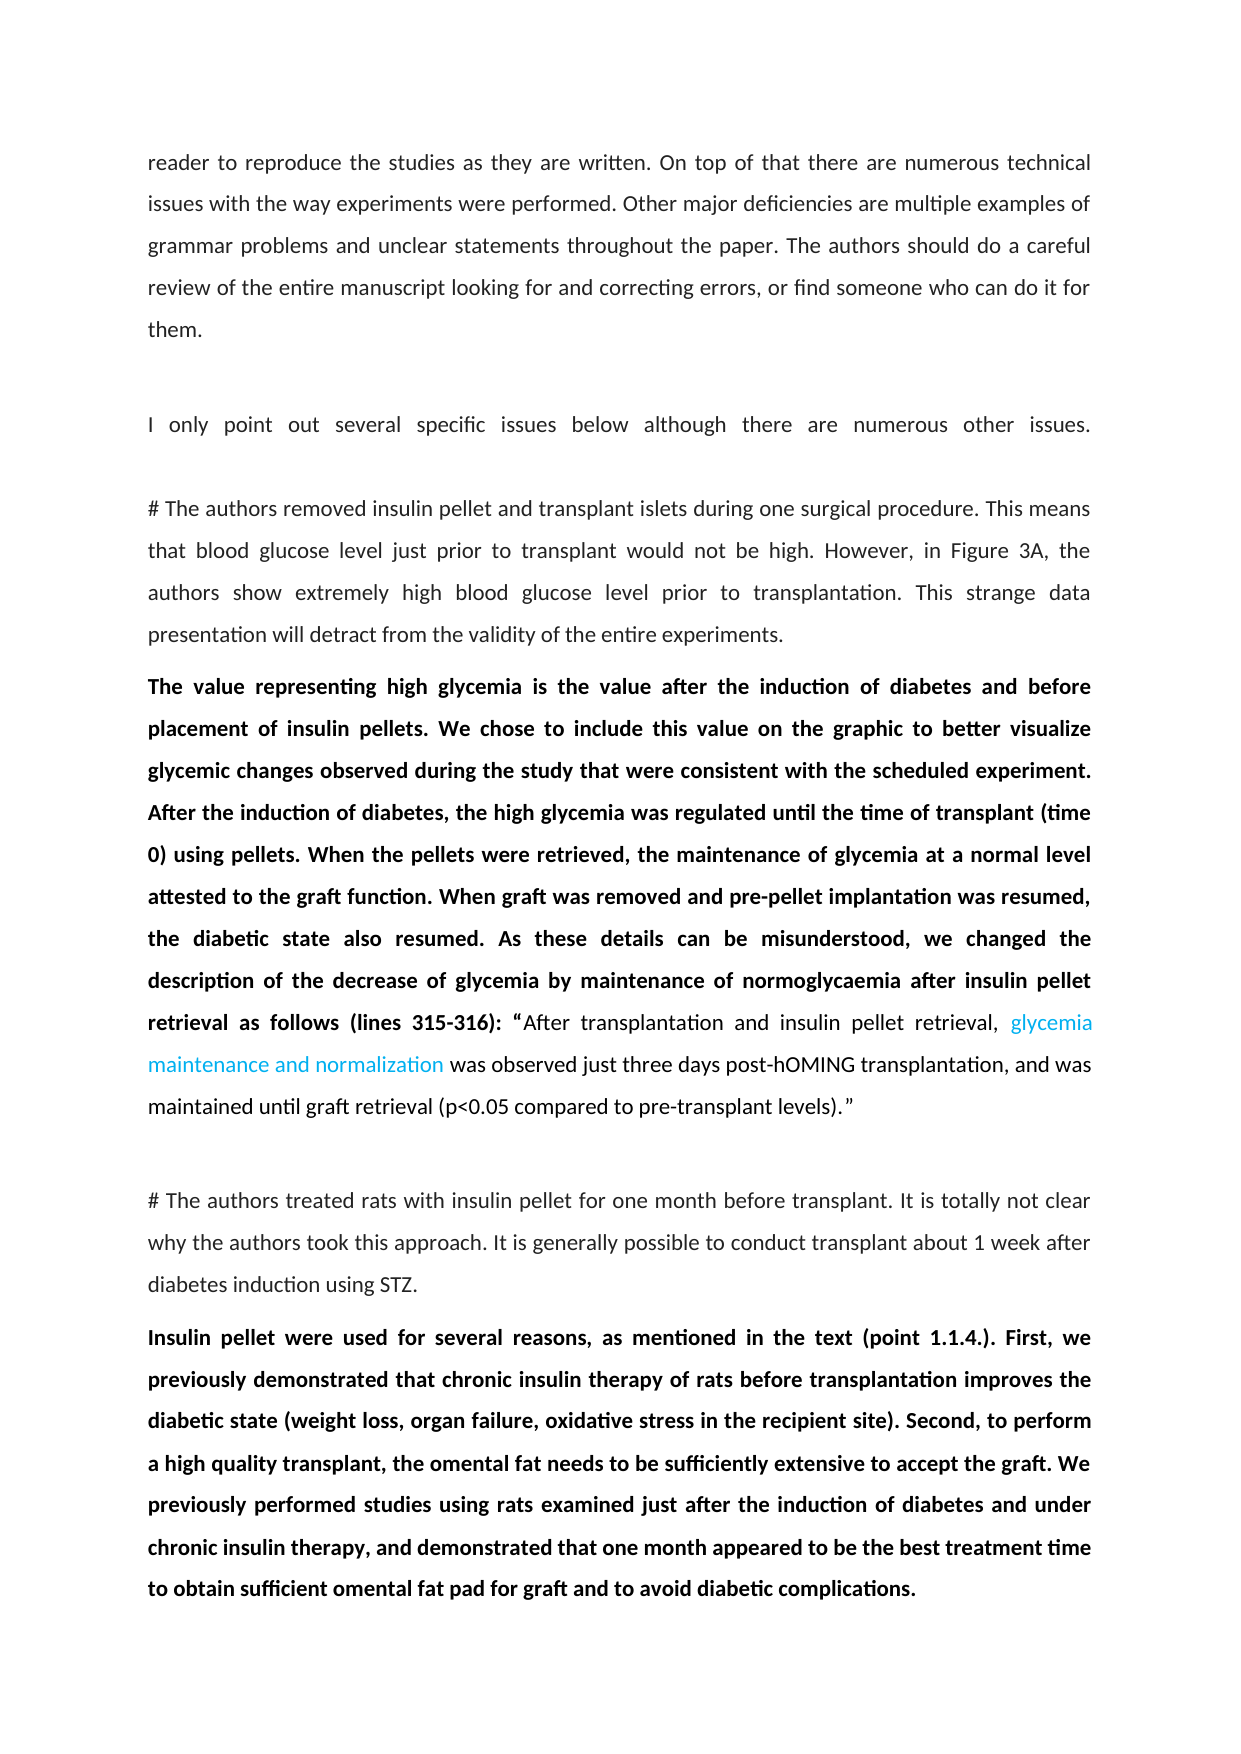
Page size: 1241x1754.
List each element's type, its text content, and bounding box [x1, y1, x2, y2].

text The value representing high glycemia is the value after the induction of diabetes and before placement of insulin pellets. We chose to include this value on the graphic to better visualize glycemic changes observed during the study that were consistent with the scheduled experiment. After the induction of diabetes, the high glycemia was regulated until the time of transplant (time 0) using pellets. When the pellets were retrieved, the maintenance of glycemia at a normal level attested to the graft function. When graft was removed and pre-pellet implantation was resumed, the diabetic state also resumed. As these details can be misunderstood, we changed the description of the decrease of glycemia by maintenance of normoglycaemia after insulin pellet retrieval as follows (lines 315-316): “After transplantation and insulin pellet retrieval, glycemia maintenance and normalization was observed just three days post-hOMING transplantation, and was maintained until graft retrieval (p<0.05 compared to pre-transplant levels).” [148, 672, 1093, 1120]
text I only point out several specific issues below although there are numerous other issues. # The authors removed insulin pellet and transplant islets during one surgical procedure. This means that blood glucose level just prior to transplant would not be high. However, in Figure 3A, the authors show extremely high blood glucose level prior to transplantation. This strange data presentation will detract from the validity of the entire experiments. [148, 368, 1093, 648]
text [148, 148, 1093, 343]
text Insulin pellet were used for several reasons, as mentioned in the text (point 1.1.4.). First, we previously demonstrated that chronic insulin therapy of rats before transplantation improves the diabetic state (weight loss, organ failure, oxidative stress in the recipient site). Second, to perform a high quality transplant, the omental fat needs to be sufficiently extensive to accept the graft. We previously performed studies using rats examined just after the induction of diabetes and under chronic insulin therapy, and demonstrated that one month appeared to be the best treatment time to obtain sufficient omental fat pad for graft and to avoid diabetic complications. [148, 1323, 1093, 1603]
text # The authors treated rats with insulin pellet for one month before transplant. It is totally not clear why the authors took this approach. It is generally possible to conduct transplant about 1 week after diabetes induction using STZ. [148, 1144, 1093, 1298]
